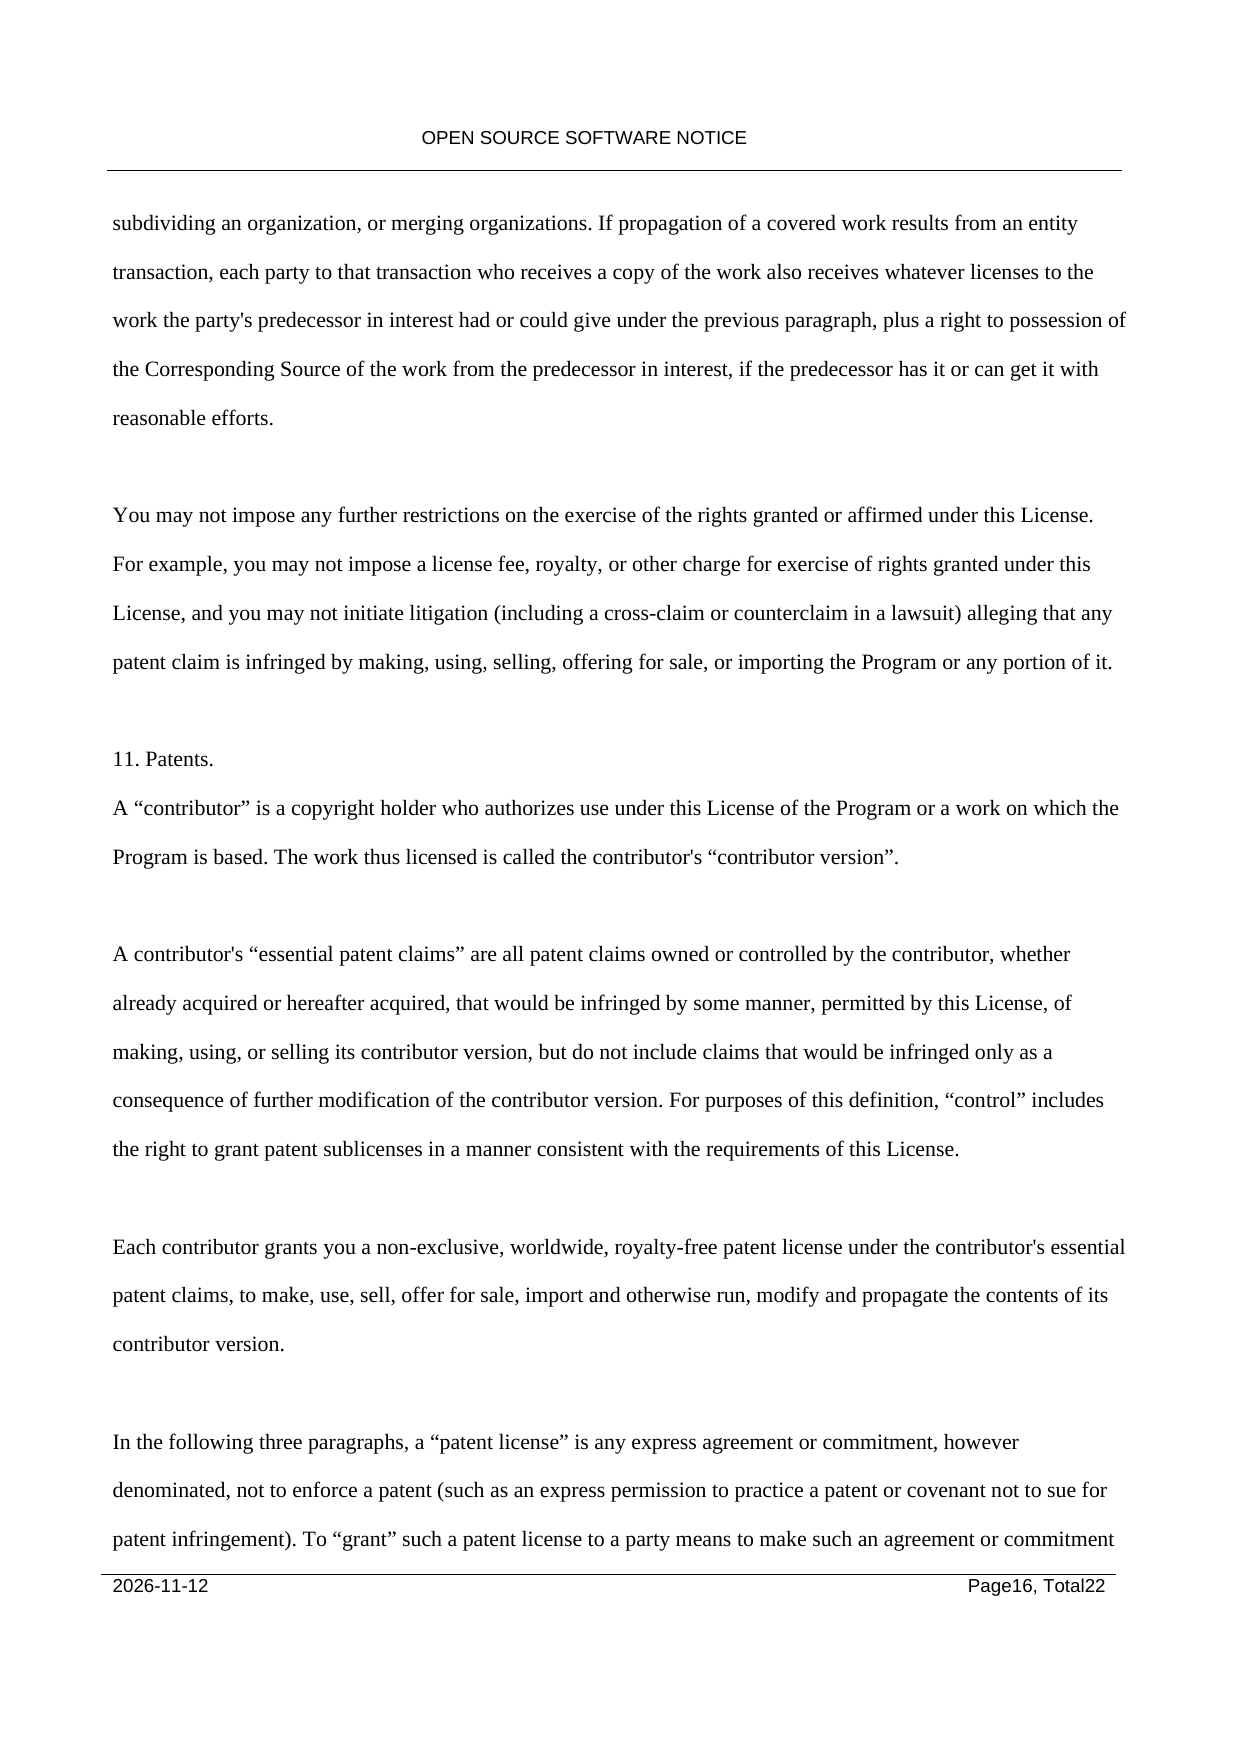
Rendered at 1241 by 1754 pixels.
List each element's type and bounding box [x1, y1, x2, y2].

text [112, 206, 1128, 1555]
